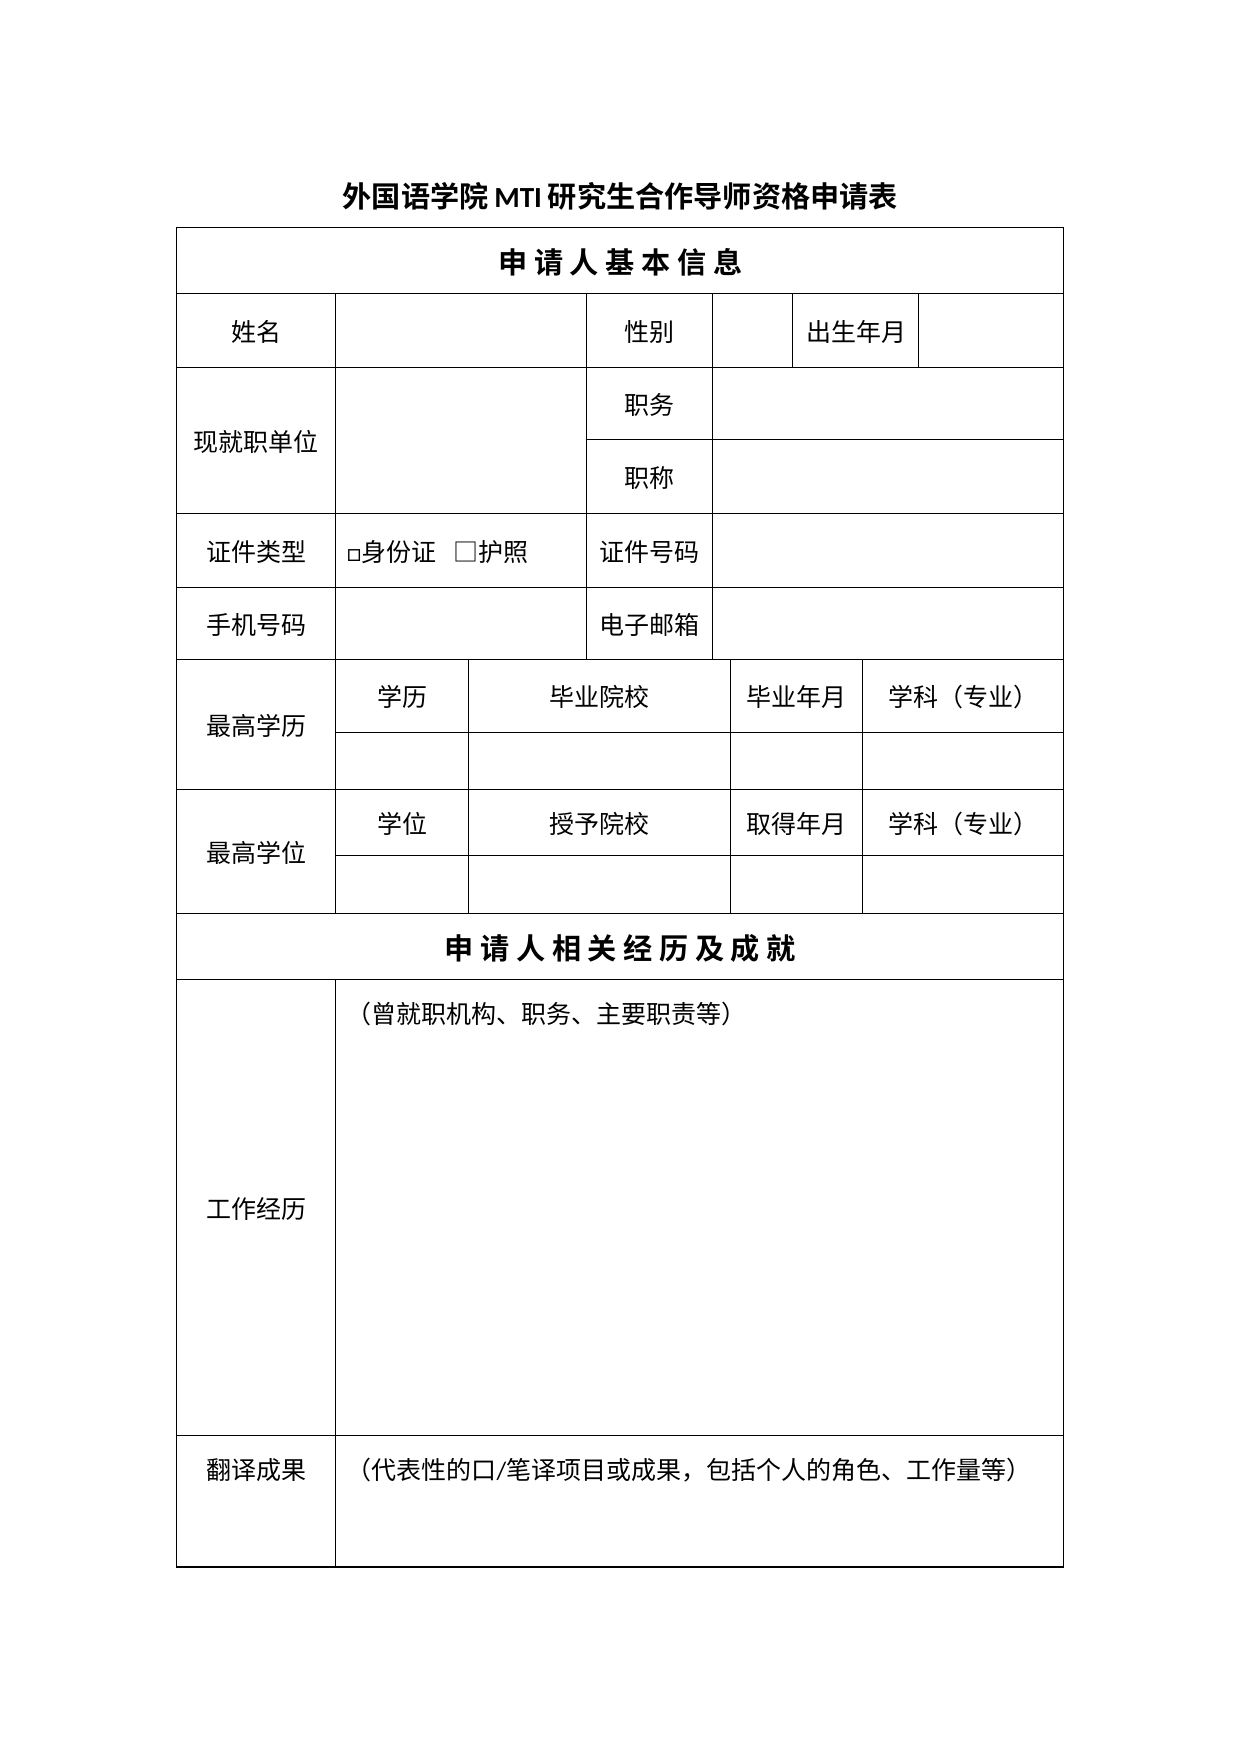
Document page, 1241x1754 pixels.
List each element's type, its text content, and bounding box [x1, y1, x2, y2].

table_cell [713, 368, 1063, 439]
table_cell 证件类型 [177, 514, 335, 587]
table_cell [336, 733, 468, 789]
table_cell [919, 294, 1063, 367]
table_cell [469, 856, 730, 913]
table_cell 学科（专业） [863, 790, 1063, 855]
table_cell [731, 733, 862, 789]
table_cell 证件号码 [587, 514, 712, 587]
table_cell [713, 440, 1063, 513]
table_cell 电子邮箱 [587, 588, 712, 659]
table_cell 毕业院校 [469, 660, 730, 732]
table_cell [336, 294, 586, 367]
table_cell [731, 856, 862, 913]
table_cell 职称 [587, 440, 712, 513]
table_cell 申 请 人 相 关 经 历 及 成 就 [177, 914, 1063, 979]
table_cell 取得年月 [731, 790, 862, 855]
table_cell 授予院校 [469, 790, 730, 855]
table_cell [336, 588, 586, 659]
table_cell 翻译成果 [177, 1436, 335, 1566]
table_cell □身份证 □护照 [336, 514, 586, 587]
table_cell 学位 [336, 790, 468, 855]
table_cell 现就职单位 [177, 368, 335, 513]
table_cell [336, 856, 468, 913]
table_cell [469, 733, 730, 789]
table_cell 学科（专业） [863, 660, 1063, 732]
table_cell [336, 1436, 1063, 1566]
text 外国语学院MTI研究生合作导师资格申请表 [187, 162, 1053, 227]
table_cell [863, 733, 1063, 789]
table_cell （曾就职机构、职务、主要职责等） [336, 980, 1063, 1435]
table_cell [713, 514, 1063, 587]
table_cell [863, 856, 1063, 913]
table_cell 性别 [587, 294, 712, 367]
table_cell 工作经历 [177, 980, 335, 1435]
table_cell 出生年月 [793, 294, 918, 367]
table_cell [713, 294, 792, 367]
table_cell 学历 [336, 660, 468, 732]
table_cell [713, 588, 1063, 659]
table_cell 职务 [587, 368, 712, 439]
table_cell 毕业年月 [731, 660, 862, 732]
table_header 申 请 人 基 本 信 息 [177, 228, 1063, 293]
table_cell [336, 368, 586, 513]
table_cell 姓名 [177, 294, 335, 367]
table_cell 最高学历 [177, 660, 335, 789]
table_cell 手机号码 [177, 588, 335, 659]
table_cell 最高学位 [177, 790, 335, 913]
